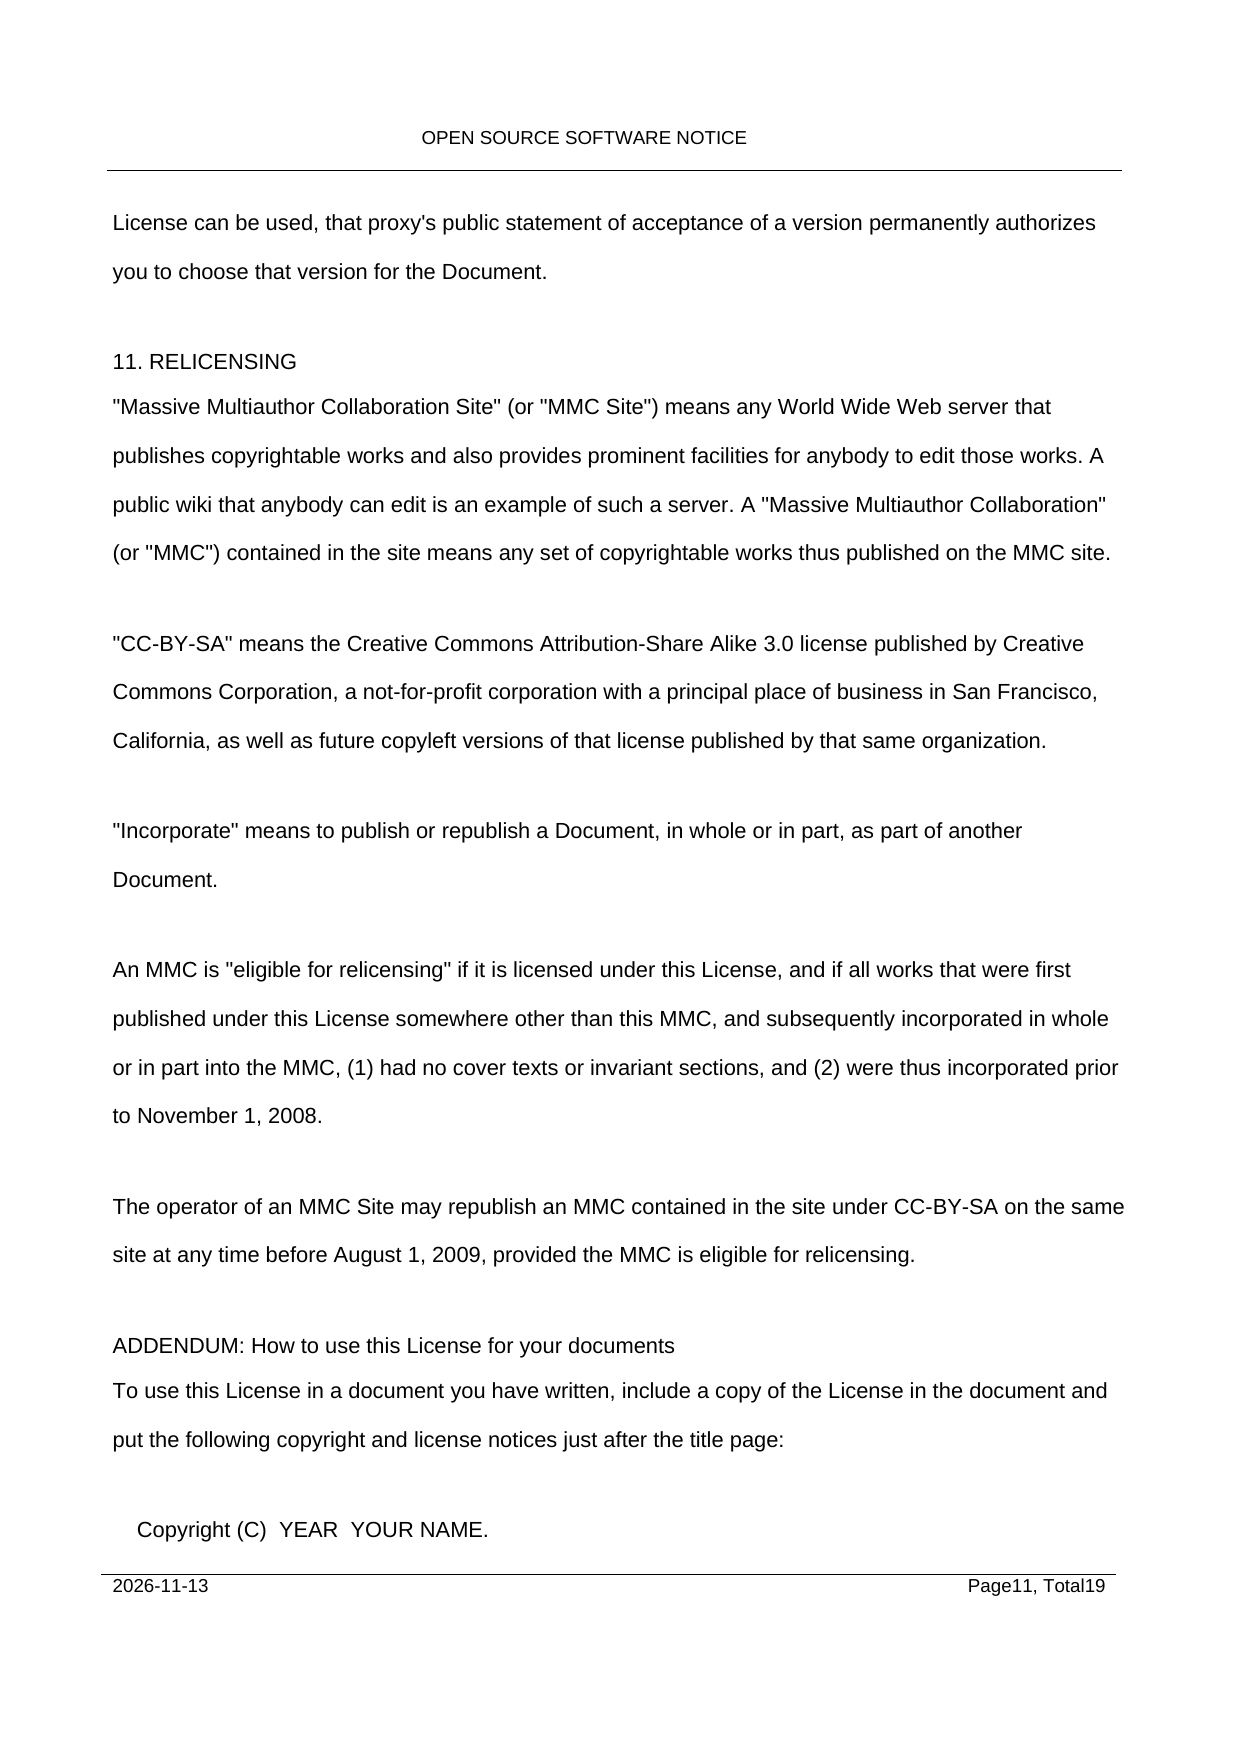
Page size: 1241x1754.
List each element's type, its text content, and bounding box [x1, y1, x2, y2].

text ADDENDUM: How to use this License for your documents [112, 1329, 1128, 1361]
text "Incorporate" means to publish or republish a Document, in whole or in part, as part of another Document. [112, 814, 1128, 896]
text "Massive Multiauthor Collaboration Site" (or "MMC Site") means any World Wide Web server that publishes copyrightable works and also provides prominent facilities for anybody to edit those works. A public wiki that anybody can edit is an example of such a server. A "Massive Multiauthor Collaboration" (or "MMC") contained in the site means any set of copyrightable works thus published on the MMC site. [112, 390, 1128, 569]
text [112, 206, 1128, 288]
text To use this License in a document you have written, include a copy of the License in the document and put the following copyright and license notices just after the title page: [112, 1374, 1128, 1455]
text Copyright (C) YEAR YOUR NAME. [112, 1513, 1128, 1546]
text An MMC is "eligible for relicensing" if it is licensed under this License, and if all works that were first published under this License somewhere other than this MMC, and subsequently incorporated in whole or in part into the MMC, (1) had no cover texts or invariant sections, and (2) were thus incorporated prior to November 1, 2008. [112, 953, 1128, 1132]
text "CC-BY-SA" means the Creative Commons Attribution-Share Alike 3.0 license published by Creative Commons Corporation, a not-for-profit corporation with a principal place of business in San Francisco, California, as well as future copyleft versions of that license published by that same organization. [112, 627, 1128, 757]
text 11. RELICENSING [112, 345, 1128, 378]
text The operator of an MMC Site may republish an MMC contained in the site under CC-BY-SA on the same site at any time before August 1, 2009, provided the MMC is eligible for relicensing. [112, 1190, 1128, 1271]
